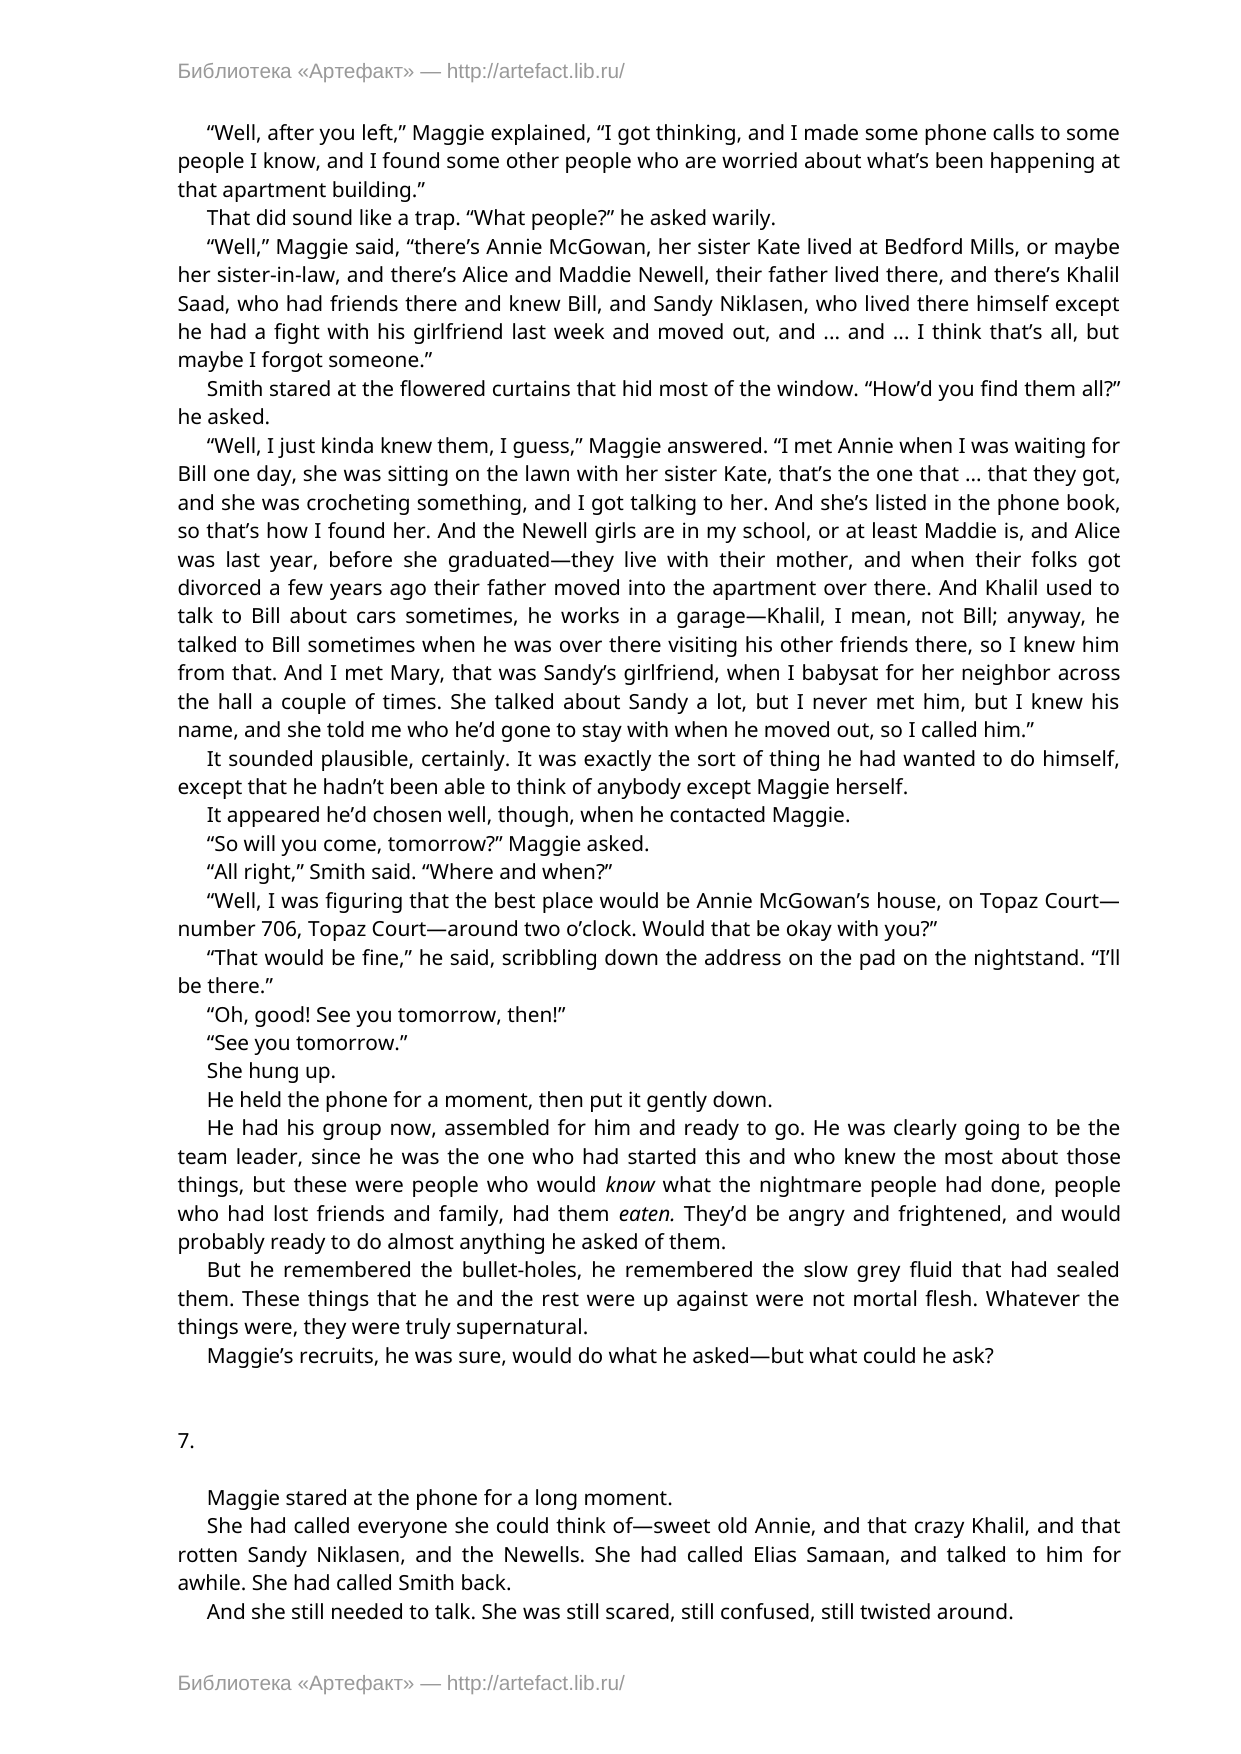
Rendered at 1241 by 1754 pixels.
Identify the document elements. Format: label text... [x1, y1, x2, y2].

text “All right,” Smith said. “Where and when?” [177, 857, 1122, 886]
text “Well, I just kinda knew them, I guess,” Maggie answered. “I met Annie when I was waiting for Bill one day, she was sitting on the lawn with her sister Kate, that’s the one that ... that they got, and she was crocheting something, and I got talking to her. And she’s listed in the phone book, so that’s how I found her. And the Newell girls are in my school, or at least Maddie is, and Alice was last year, before she graduated—they live with their mother, and when their folks got divorced a few years ago their father moved into the apartment over there. And Khalil used to talk to Bill about cars sometimes, he works in a garage—Khalil, I mean, not Bill; anyway, he talked to Bill sometimes when he was over there visiting his other friends there, so I knew him from that. And I met Mary, that was Sandy’s girlfriend, when I babysat for her neighbor across the hall a couple of times. She talked about Sandy a lot, but I never met him, but I knew his name, and she told me who he’d gone to stay with when he moved out, so I called him.” [177, 431, 1122, 744]
text “Well, I was figuring that the best place would be Annie McGowan’s house, on Topaz Court—number 706, Topaz Court—around two o’clock. Would that be okay with you?” [177, 886, 1122, 943]
text He held the phone for a moment, then put it gently down. [177, 1085, 1122, 1113]
text “See you tomorrow.” [177, 1028, 1122, 1057]
text That did sound like a trap. “What people?” he asked warily. [177, 203, 1122, 232]
text It appeared he’d chosen well, though, when he contacted Maggie. [177, 801, 1122, 829]
text “Well, after you left,” Maggie explained, “I got thinking, and I made some phone calls to some people I know, and I found some other people who are worried about what’s been happening at that apartment building.” [177, 118, 1122, 203]
text He had his group now, assembled for him and ready to go. He was clearly going to be the team leader, since he was the one who had started this and who knew the most about those things, but these were people who would know what the nightmare people had done, people who had lost friends and family, had them eaten. They’d be angry and frightened, and would probably ready to do almost anything he asked of them. [177, 1113, 1122, 1256]
text Maggie stared at the phone for a long moment. [177, 1483, 1122, 1512]
text And she still needed to talk. She was still scared, still confused, still twisted around. [177, 1597, 1122, 1625]
text She had called everyone she could think of—sweet old Annie, and that crazy Khalil, and that rotten Sandy Niklasen, and the Newells. She had called Elias Samaan, and talked to him for awhile. She had called Smith back. [177, 1512, 1122, 1597]
text It sounded plausible, certainly. It was exactly the sort of thing he had wanted to do himself, except that he hadn’t been able to think of anybody except Maggie herself. [177, 744, 1122, 801]
text She hung up. [177, 1057, 1122, 1085]
text Smith stared at the flowered curtains that hid most of the window. “How’d you find them all?” he asked. [177, 374, 1122, 431]
text But he remembered the bullet-holes, he remembered the slow grey fluid that had sealed them. These things that he and the rest were up against were not mortal flesh. Whatever the things were, they were truly supernatural. [177, 1256, 1122, 1341]
text Maggie’s recruits, he was sure, would do what he asked—but what could he ask? [177, 1341, 1122, 1369]
text “Oh, good! See you tomorrow, then!” [177, 1000, 1122, 1028]
text “Well,” Maggie said, “there’s Annie McGowan, her sister Kate lived at Bedford Mills, or maybe her sister-in-law, and there’s Alice and Maddie Newell, their father lived there, and there’s Khalil Saad, who had friends there and knew Bill, and Sandy Niklasen, who lived there himself except he had a fight with his girlfriend last week and moved out, and ... and ... I think that’s all, but maybe I forgot someone.” [177, 232, 1122, 374]
text “That would be fine,” he said, scribbling down the address on the pad on the nightstand. “I’ll be there.” [177, 943, 1122, 1000]
text 7. [177, 1426, 1122, 1455]
text “So will you come, tomorrow?” Maggie asked. [177, 829, 1122, 857]
